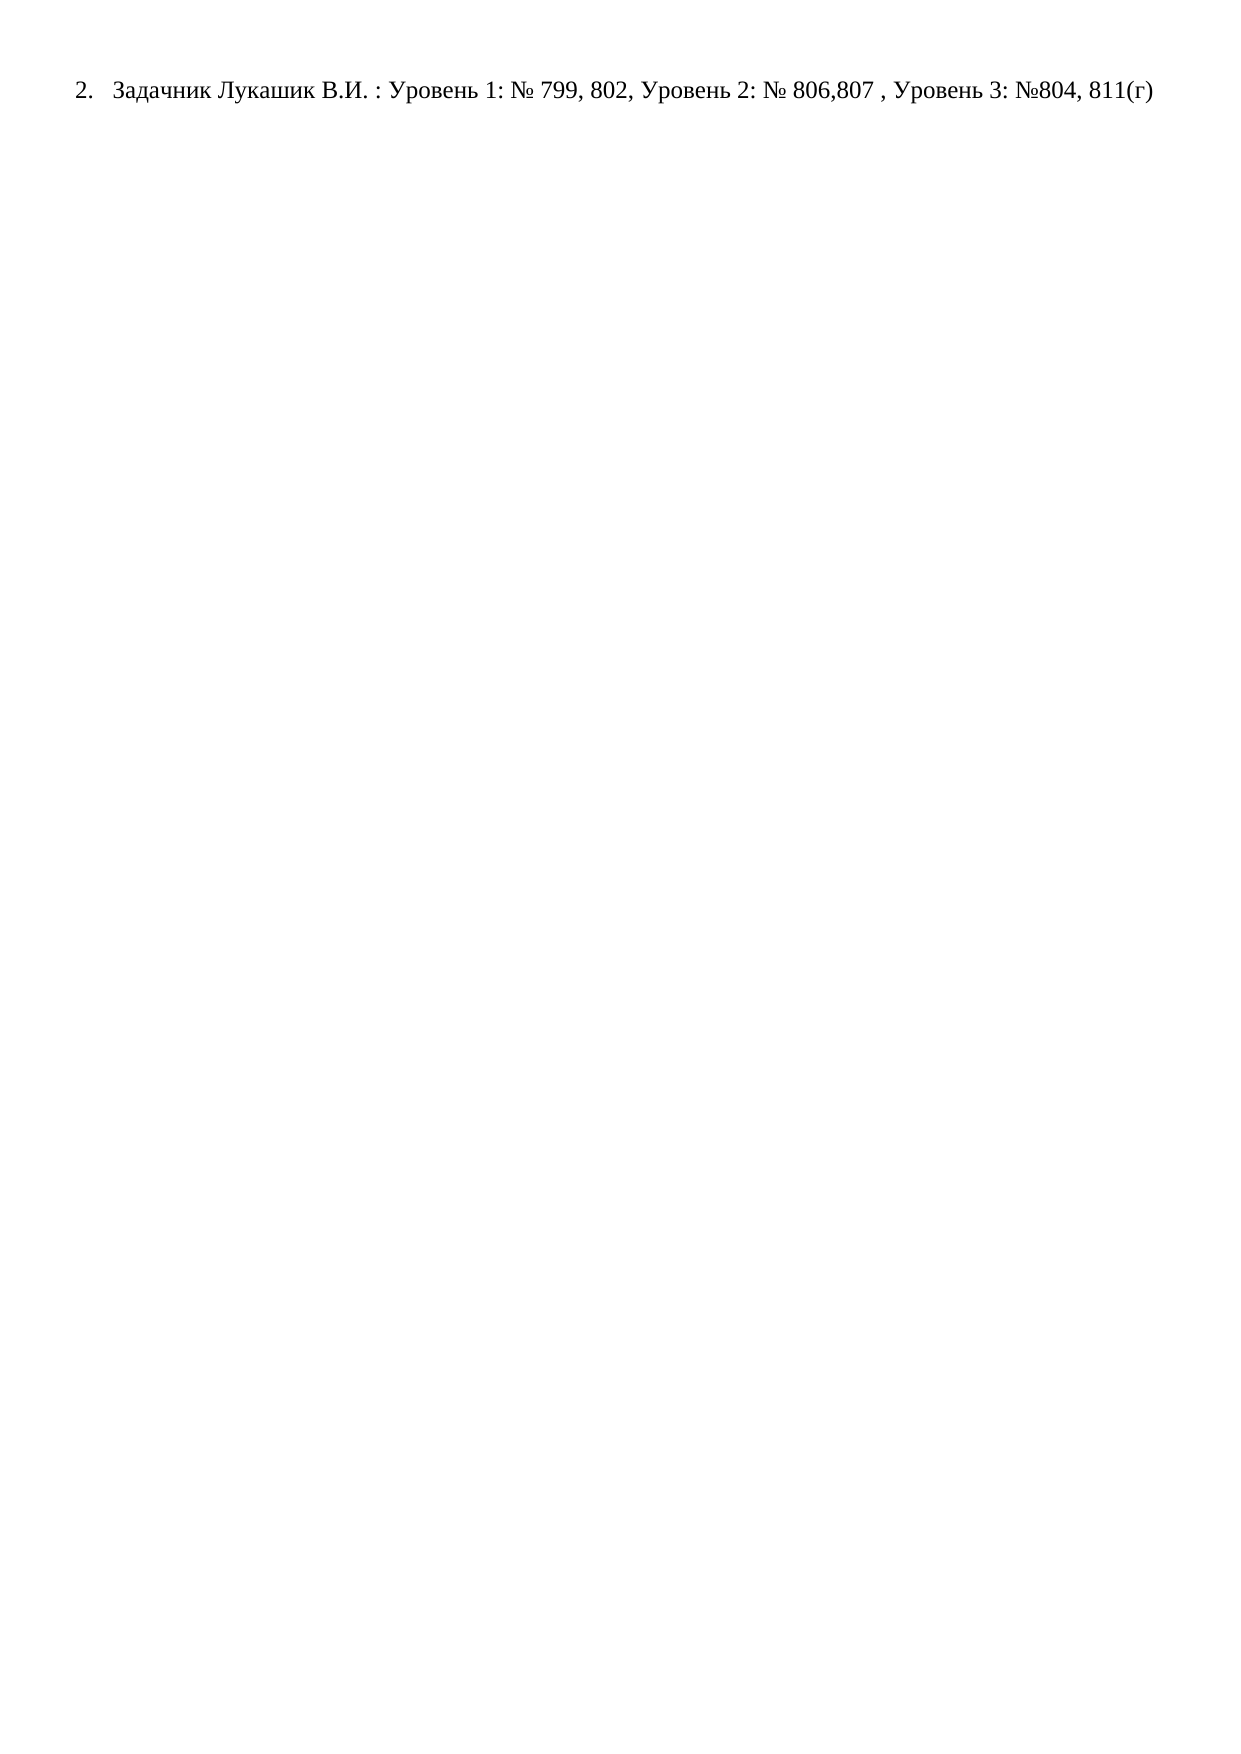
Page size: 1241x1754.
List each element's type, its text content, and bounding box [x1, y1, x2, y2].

list Задачник Лукашик В.И. : Уровень 1: № 799, 802, Уровень 2: № 806,807 , Уровень 3: №804, 811(г) [75, 75, 1165, 104]
